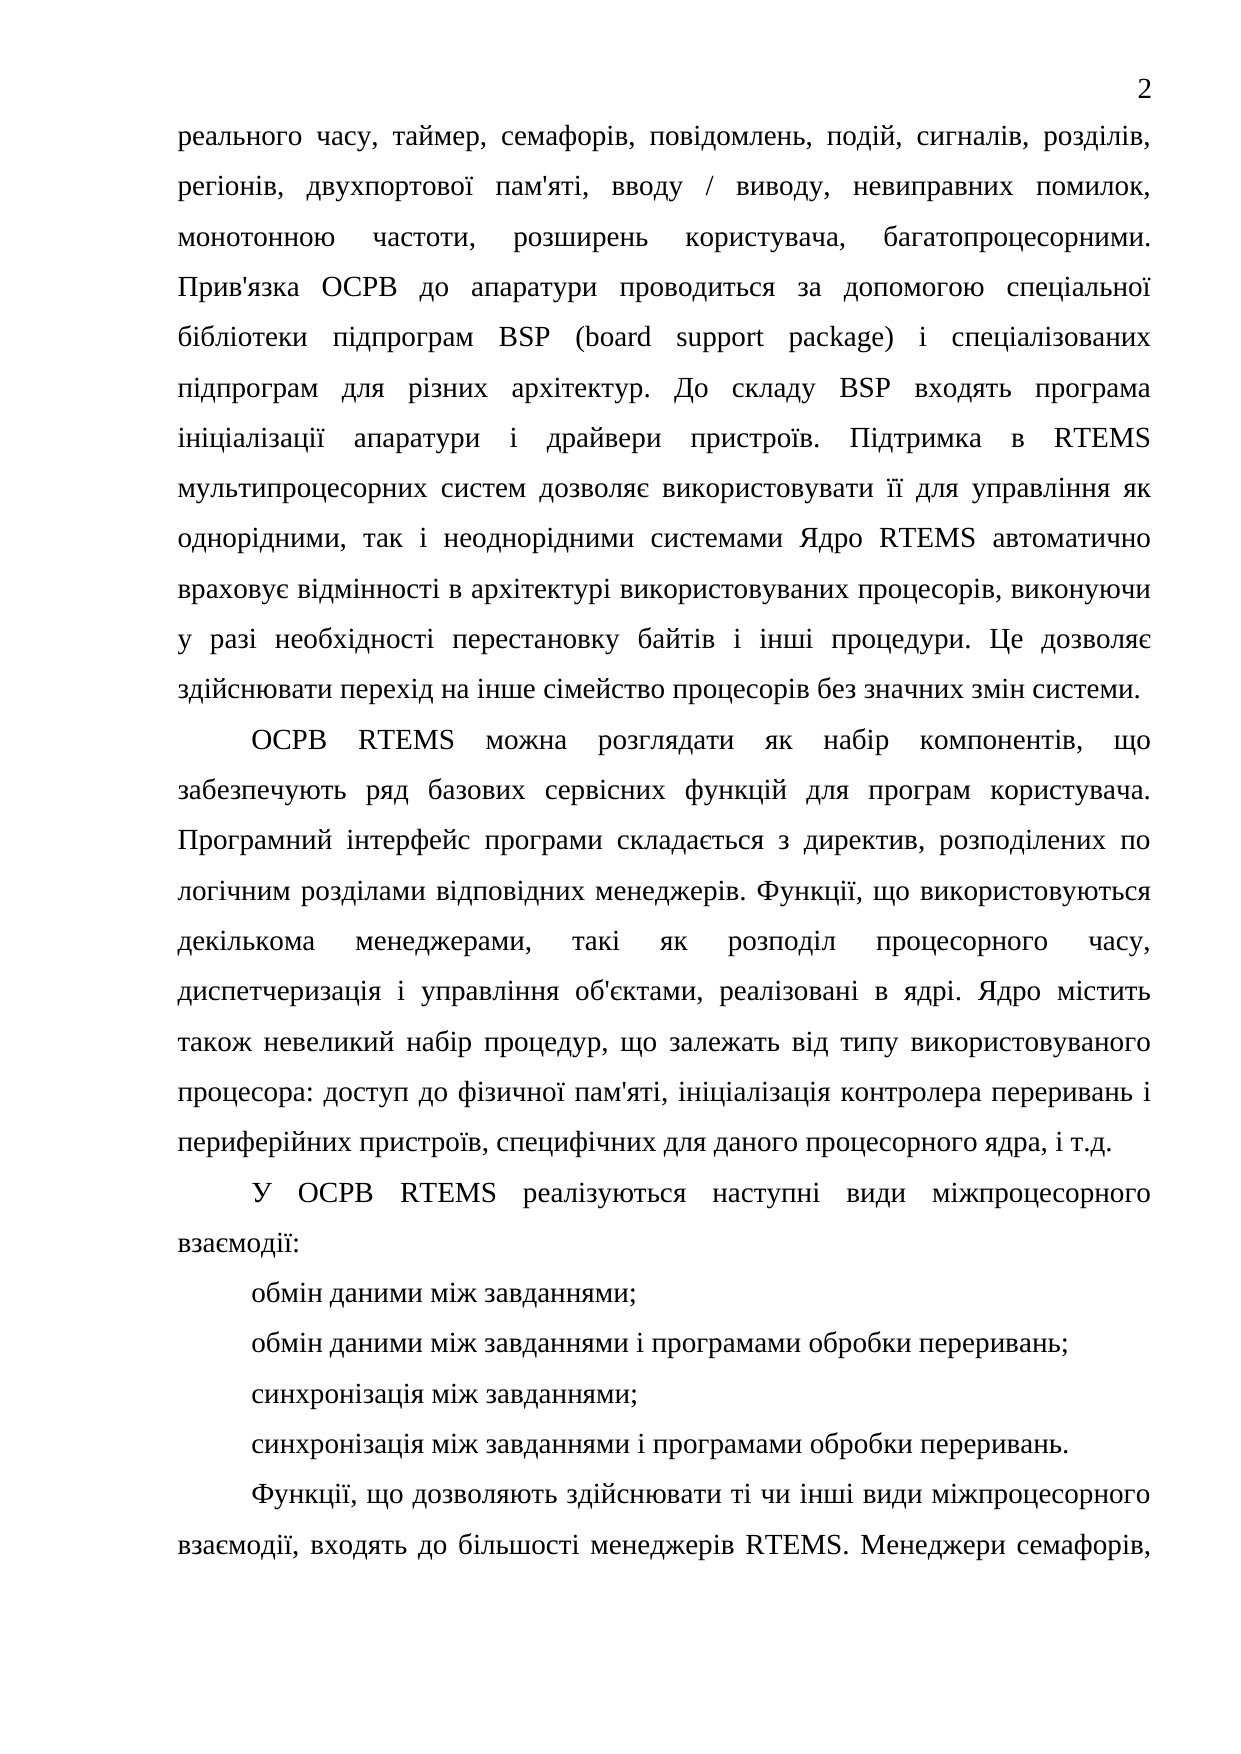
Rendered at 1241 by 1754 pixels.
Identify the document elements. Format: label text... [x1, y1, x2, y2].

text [177, 118, 1152, 705]
text У ОСРВ RTEMS реалізуються наступні види міжпроцесорного взаємодії: [177, 1175, 1152, 1258]
text ОСРВ RTEMS можна розглядати як набір компонентів, що забезпечують ряд базових сервісних функцій для програм користувача. Програмний інтерфейс програми складається з директив, розподілених по логічним розділами відповідних менеджерів. Функції, що використовуються декількома менеджерами, такі як розподіл процесорного часу, диспетчеризація і управління об'єктами, реалізовані в ядрі. Ядро містить також невеликий набір процедур, що залежать від типу використовуваного процесора: доступ до фізичної пам'яті, ініціалізація контролера переривань і периферійних пристроїв, специфічних для даного процесорного ядра, і т.д. [177, 722, 1152, 1158]
text обмін даними між завданнями і програмами обробки переривань; [177, 1326, 1152, 1359]
text синхронізація між завданнями; [177, 1376, 1152, 1409]
text синхронізація між завданнями і програмами обробки переривань. [177, 1426, 1152, 1460]
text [177, 1477, 1152, 1560]
text обмін даними між завданнями; [177, 1275, 1152, 1309]
